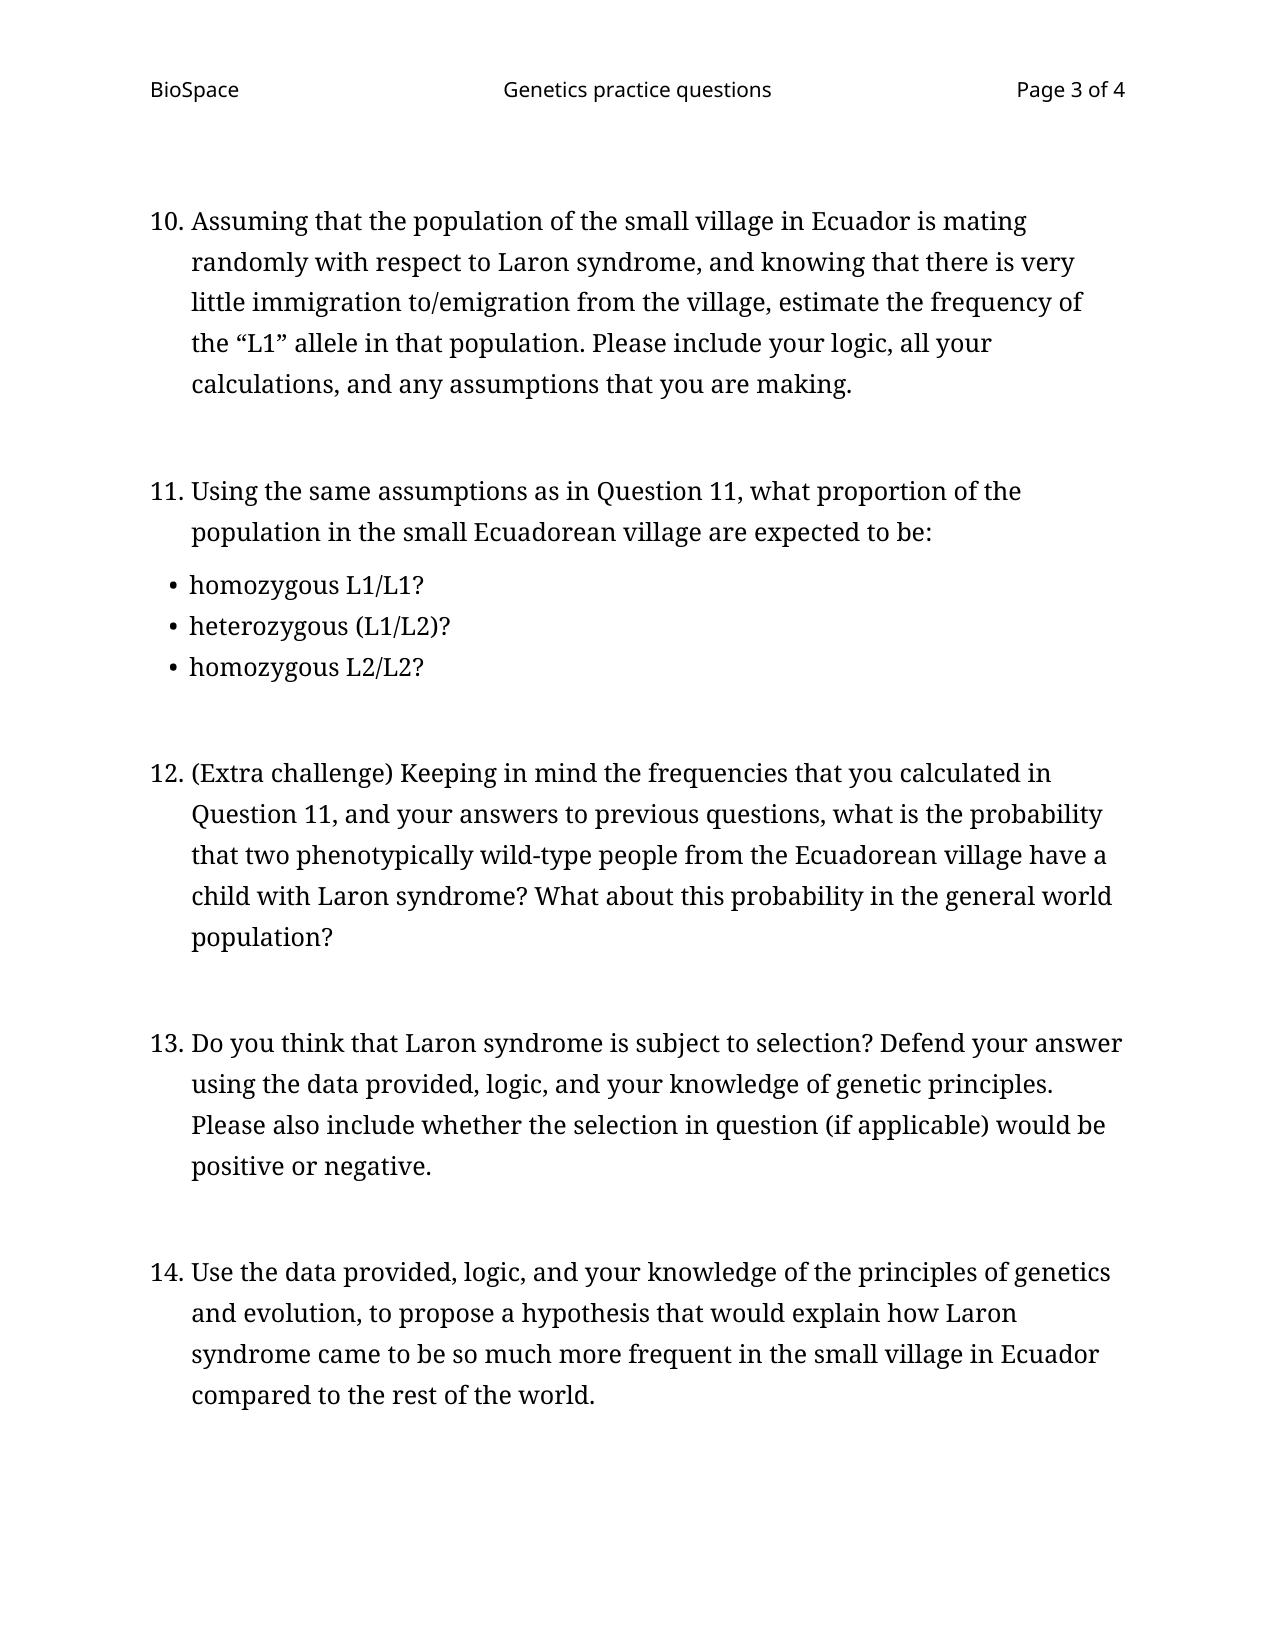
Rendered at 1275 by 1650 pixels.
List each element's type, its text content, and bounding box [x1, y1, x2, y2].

list heterozygous (L1/L2)? [169, 621, 1125, 655]
list Assuming that the population of the small village in Ecuador is mating randomly with respect to Laron syndrome, and knowing that there is very little immigration to/emigration from the village, estimate the frequency of the “L1” allele in that population. Please include your logic, all your calculations, and any assumptions that you are making. [150, 203, 1125, 401]
list homozygous L1/L1? [169, 567, 1125, 602]
list Do you think that Laron syndrome is subject to selection? Defend your answer using the data provided, logic, and your knowledge of genetic principles. Please also include whether the selection in question (if applicable) would be positive or negative. [150, 1051, 1125, 1207]
list Use the data provided, logic, and your knowledge of the principles of genetics and evolution, to propose a hypothesis that would explain how Laron syndrome came to be so much more frequent in the small village in Ecuador compared to the rest of the world. [150, 1280, 1125, 1437]
list (Extra challenge) Keeping in mind the frequencies that you calculated in Question 11, and your answers to previous questions, what is the probability that two phenotypically wild-type people from the Ecuadorean village have a child with Laron syndrome? What about this probability in the general world population? [150, 781, 1125, 978]
list homozygous L2/L2? [169, 674, 1125, 708]
list Using the same assumptions as in Question 11, what proportion of the population in the small Ecuadorean village are expected to be: [150, 473, 1125, 548]
